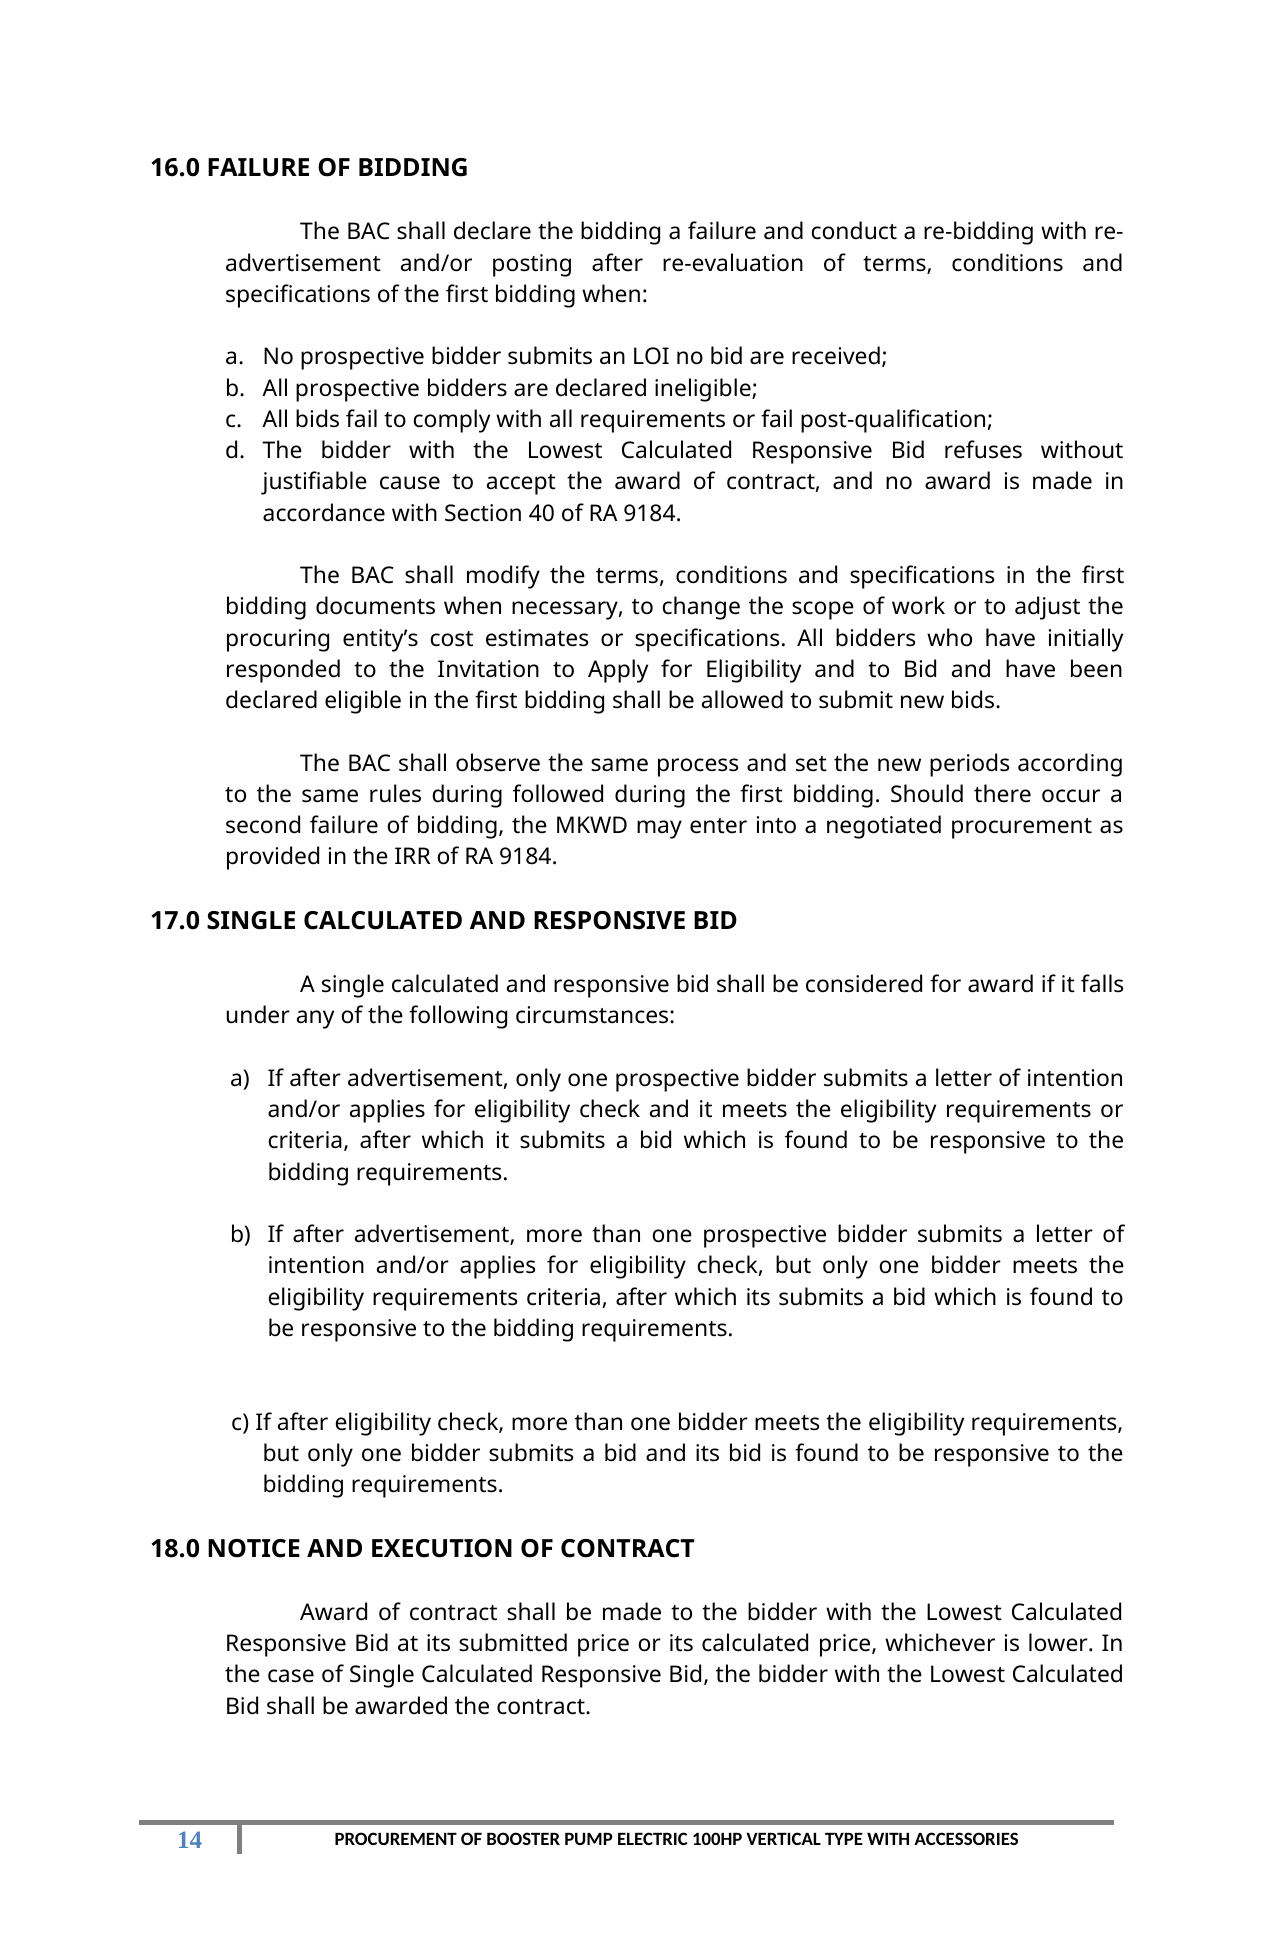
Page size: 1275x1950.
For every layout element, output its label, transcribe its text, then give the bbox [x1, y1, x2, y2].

text The BAC shall modify the terms, conditions and specifications in the first bidding documents when necessary, to change the scope of work or to adjust the procuring entity’s cost estimates or specifications. All bidders who have initially responded to the Invitation to Apply for Eligibility and to Bid and have been declared eligible in the first bidding shall be allowed to submit new bids. [187, 559, 1125, 715]
text c) If after eligibility check, more than one bidder meets the eligibility requirements, but only one bidder submits a bid and its bid is found to be responsive to the bidding requirements. [225, 1406, 1125, 1499]
text The BAC shall declare the bidding a failure and conduct a re-bidding with re-advertisement and/or posting after re-evaluation of terms, conditions and specifications of the first bidding when: [225, 215, 1125, 309]
text 16.0 FAILURE OF BIDDING [150, 150, 1125, 184]
list The bidder with the Lowest Calculated Responsive Bid refuses without justifiable cause to accept the award of contract, and no award is made in accordance with Section 40 of RA 9184. [225, 434, 1125, 528]
text 17.0 SINGLE CALCULATED AND RESPONSIVE BID [150, 903, 1125, 937]
list All prospective bidders are declared ineligible; [225, 372, 1125, 403]
text Award of contract shall be made to the bidder with the Lowest Calculated Responsive Bid at its submitted price or its calculated price, whichever is lower. In the case of Single Calculated Responsive Bid, the bidder with the Lowest Calculated Bid shall be awarded the contract. [225, 1596, 1125, 1721]
list All bids fail to comply with all requirements or fail post-qualification; [225, 403, 1125, 434]
text 18.0 NOTICE AND EXECUTION OF CONTRACT [150, 1531, 1125, 1565]
list If after advertisement, only one prospective bidder submits a letter of intention and/or applies for eligibility check and it meets the eligibility requirements or criteria, after which it submits a bid which is found to be responsive to the bidding requirements. [230, 1062, 1125, 1187]
text The BAC shall observe the same process and set the new periods according to the same rules during followed during the first bidding. Should there occur a second failure of bidding, the MKWD may enter into a negotiated procurement as provided in the IRR of RA 9184. [187, 747, 1125, 872]
list If after advertisement, more than one prospective bidder submits a letter of intention and/or applies for eligibility check, but only one bidder meets the eligibility requirements criteria, after which its submits a bid which is found to be responsive to the bidding requirements. [230, 1218, 1125, 1343]
text A single calculated and responsive bid shall be considered for award if it falls under any of the following circumstances: [225, 968, 1125, 1031]
list No prospective bidder submits an LOI no bid are received; [225, 340, 1125, 372]
